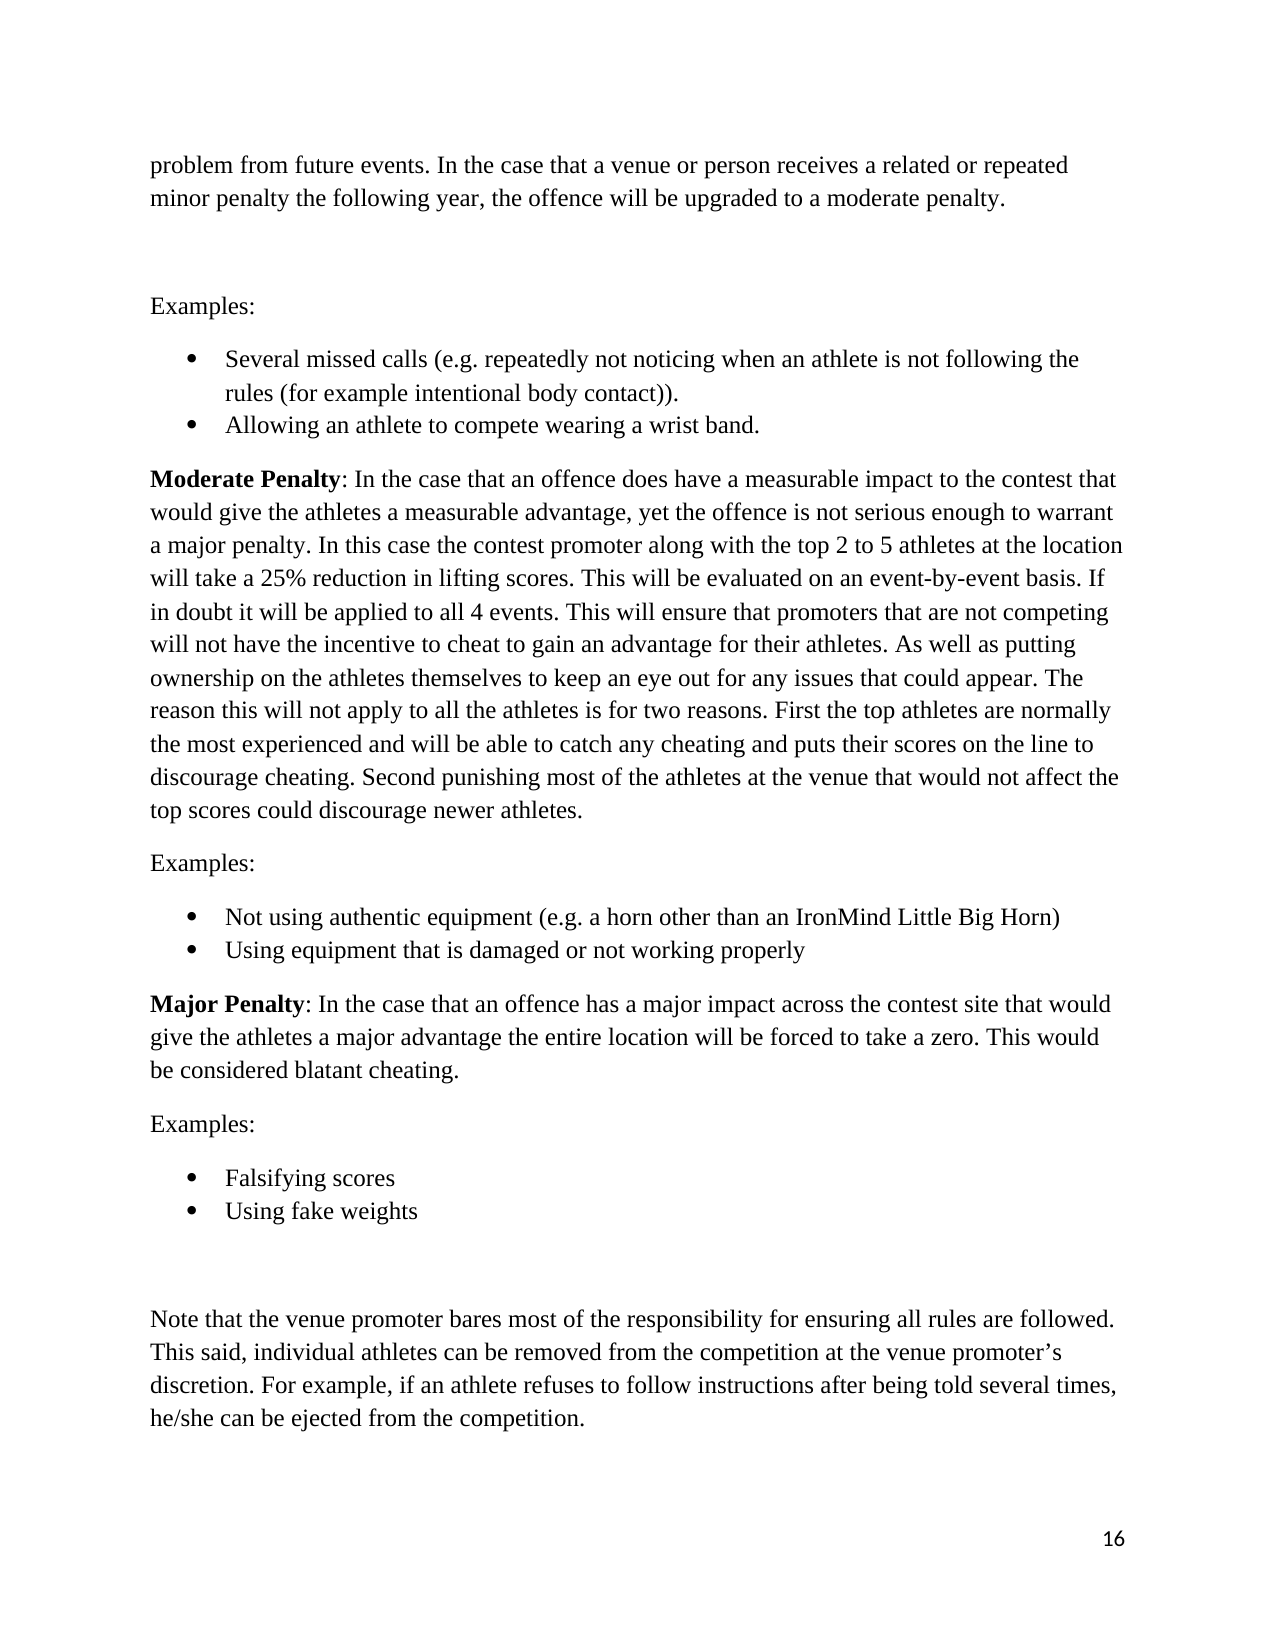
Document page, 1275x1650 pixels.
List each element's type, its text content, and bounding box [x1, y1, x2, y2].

text Examples: [150, 291, 1125, 319]
list Using equipment that is damaged or not working properly [187, 935, 1125, 964]
list Not using authentic equipment (e.g. a horn other than an IronMind Little Big Horn) [187, 902, 1125, 931]
list Allowing an athlete to compete wearing a wrist band. [187, 411, 1125, 439]
text Examples: [150, 848, 1125, 877]
text Moderate Penalty: In the case that an offence does have a measurable impact to the contest that would give the athletes a measurable advantage, yet the offence is not serious enough to warrant a major penalty. In this case the contest promoter along with the top 2 to 5 athletes at the location will take a 25% reduction in lifting scores. This will be evaluated on an event-by-event basis. If in doubt it will be applied to all 4 events. This will ensure that promoters that are not competing will not have the incentive to cheat to gain an advantage for their athletes. As well as putting ownership on the athletes themselves to keep an eye out for any issues that could appear. The reason this will not apply to all the athletes is for two reasons. First the top athletes are normally the most experienced and will be able to catch any cheating and puts their scores on the line to discourage cheating. Second punishing most of the athletes at the venue that would not affect the top scores could discourage newer athletes. [150, 464, 1125, 823]
text Examples: [150, 1109, 1125, 1138]
text Note that the venue promoter bares most of the responsibility for ensuring all rules are followed. This said, individual athletes can be removed from the competition at the venue promoter’s discretion. For example, if an athlete refuses to follow instructions after being told several times, he/she can be ejected from the competition. [150, 1304, 1125, 1432]
list Falsifying scores [187, 1163, 1125, 1192]
list Several missed calls (e.g. repeatedly not noticing when an athlete is not following the rules (for example intentional body contact)). [187, 344, 1125, 406]
text Major Penalty: In the case that an offence has a major impact across the contest site that would give the athletes a major advantage the entire location will be forced to take a zero. This would be considered blatant cheating. [150, 989, 1125, 1084]
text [150, 150, 1125, 212]
list Using fake weights [187, 1196, 1125, 1225]
